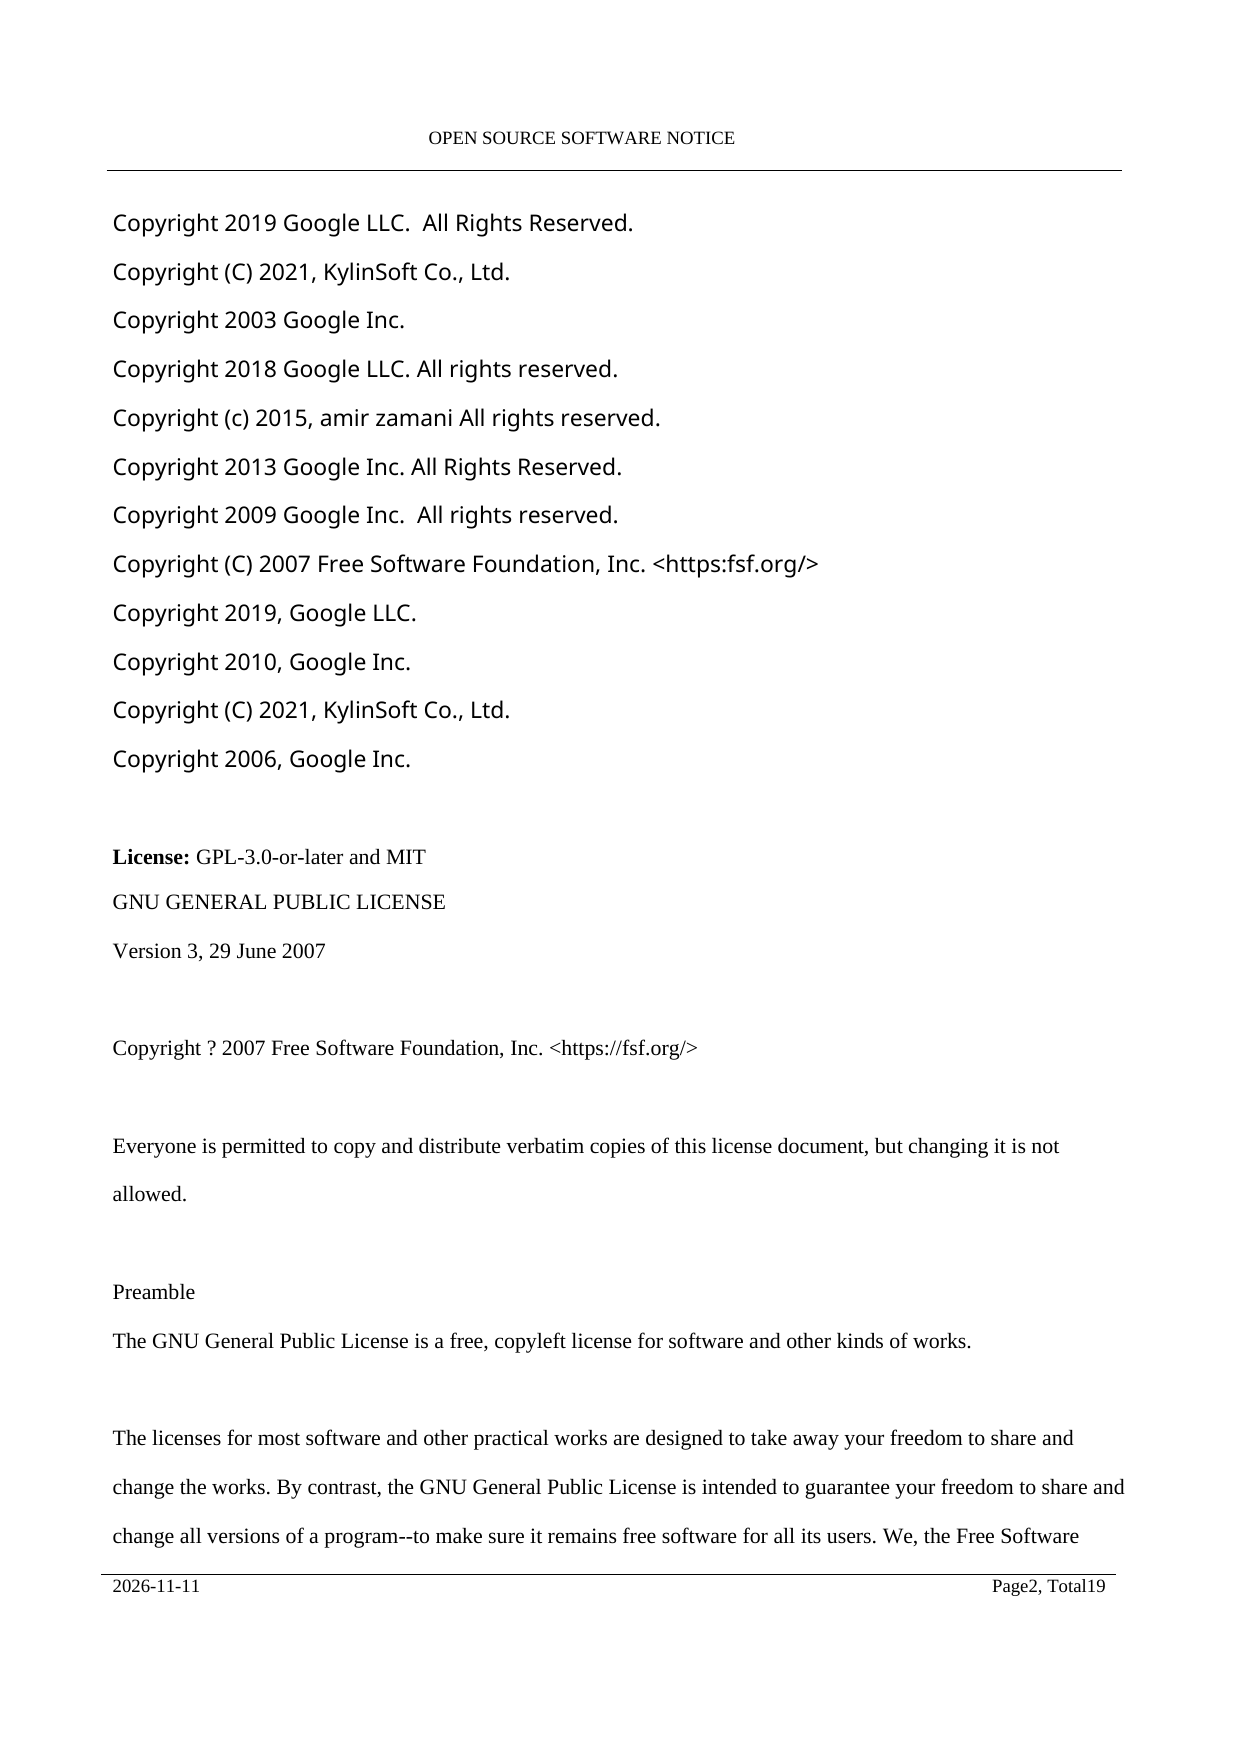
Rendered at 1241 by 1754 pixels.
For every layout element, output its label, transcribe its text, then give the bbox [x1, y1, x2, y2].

text License: GPL-3.0-or-later and MIT [112, 840, 1128, 873]
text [112, 206, 1128, 824]
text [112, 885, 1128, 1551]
